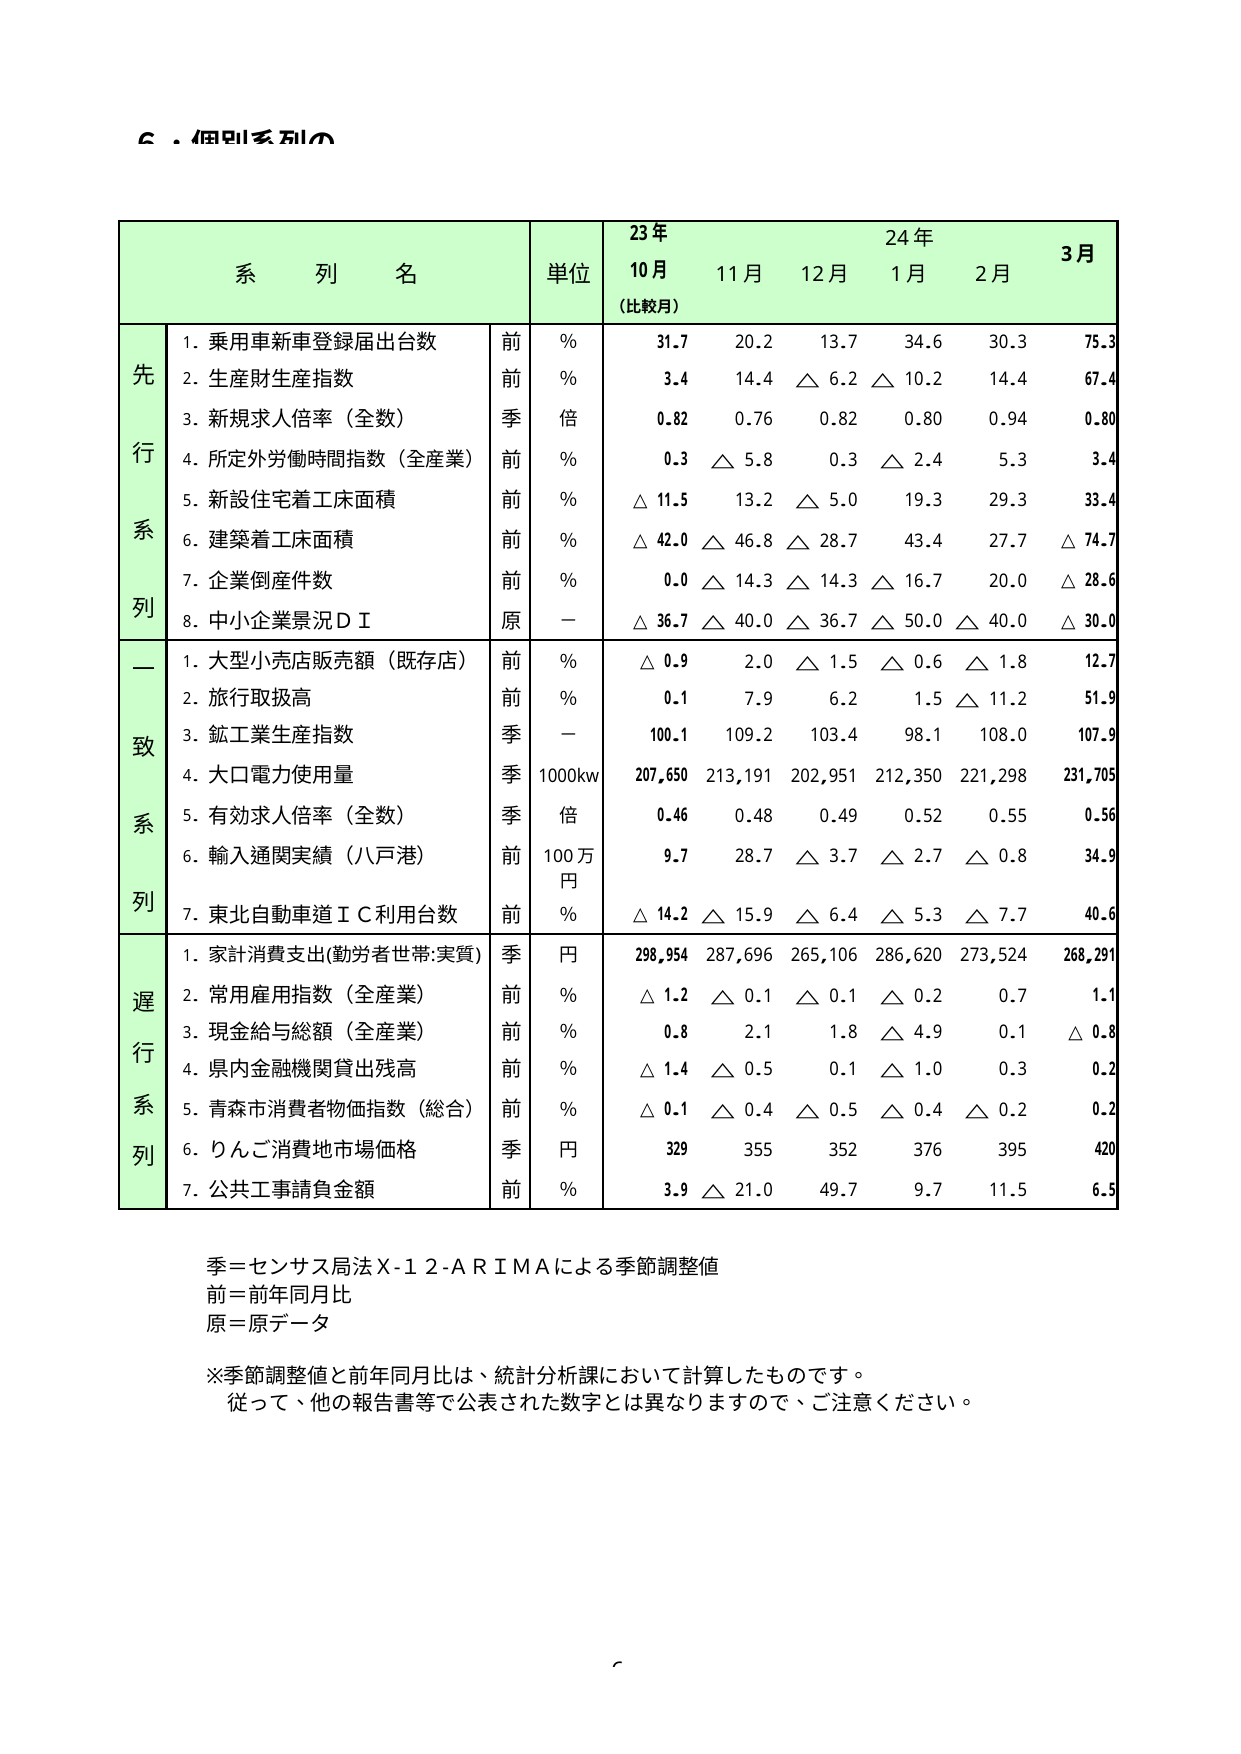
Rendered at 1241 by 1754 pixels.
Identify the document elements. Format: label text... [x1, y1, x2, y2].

table_cell 1000kw [531, 753, 602, 793]
table_cell △ 1.4 [604, 1049, 696, 1087]
table_cell 352 [781, 1128, 866, 1168]
table_cell 107.9 [1036, 714, 1116, 753]
table_cell 季 [491, 793, 529, 834]
table_cell 円 [531, 935, 602, 973]
table_cell 3.4 [604, 358, 696, 397]
table_cell 所定外労働時間指数（全産業） [203, 437, 489, 477]
table_cell △ 1.8 [951, 641, 1036, 678]
table_cell 輸入通関実績（八戸港） [203, 834, 489, 892]
table_cell 前 [491, 1049, 529, 1087]
table_header 23年 10月 （比較月） [604, 222, 696, 323]
table_cell 0.82 [604, 397, 696, 437]
table_cell 0.2 [1036, 1049, 1116, 1087]
table_cell 0.1 [781, 1049, 866, 1087]
table_cell ％ [531, 1087, 602, 1127]
table_cell △ 0.4 [696, 1087, 781, 1127]
table_cell 2. [168, 973, 202, 1012]
table_cell － [531, 599, 602, 639]
table_cell △ 1.2 [604, 973, 696, 1012]
table_cell 1. [168, 325, 202, 358]
table_cell △ 14.3 [781, 558, 866, 599]
table_cell 1.8 [781, 1012, 866, 1048]
table_cell 前 [491, 678, 529, 714]
table_cell 0.46 [604, 793, 696, 834]
table_cell 0.3 [781, 437, 866, 477]
table_cell 0.80 [866, 397, 951, 437]
table_header 系 列 名 [120, 222, 529, 323]
table_cell 原 [491, 599, 529, 639]
table_cell △ 28.7 [781, 518, 866, 558]
table_cell 有効求人倍率（全数） [203, 793, 489, 834]
table_cell 13.7 [781, 325, 866, 358]
table_cell △ 14.2 [604, 892, 696, 933]
table_cell 29.3 [951, 478, 1036, 518]
table_cell 34.9 [1036, 834, 1116, 892]
table_cell 先行系 列 [120, 325, 165, 639]
table_cell 103.4 [781, 714, 866, 753]
table_cell 19.3 [866, 478, 951, 518]
table_cell 0.76 [696, 397, 781, 437]
table_cell 鉱工業生産指数 [203, 714, 489, 753]
table_cell 0.0 [604, 558, 696, 599]
table_cell 51.9 [1036, 678, 1116, 714]
table_cell 遅行系列 [120, 935, 165, 1208]
table_cell りんご消費地市場価格 [203, 1128, 489, 1168]
table_cell 0.56 [1036, 793, 1116, 834]
table_cell 0.82 [781, 397, 866, 437]
table_cell 季 [491, 397, 529, 437]
table_cell 33.4 [1036, 478, 1116, 518]
table_cell 9.7 [604, 834, 696, 892]
table_cell 43.4 [866, 518, 951, 558]
table_cell △ 16.7 [866, 558, 951, 599]
table_cell 395 [951, 1128, 1036, 1168]
table_cell 新設住宅着工床面積 [203, 478, 489, 518]
table_cell 0.3 [604, 437, 696, 477]
table_cell 0.94 [951, 397, 1036, 437]
table_cell 前 [491, 973, 529, 1012]
table_cell ％ [531, 973, 602, 1012]
table_cell ％ [531, 1012, 602, 1048]
table_cell 9.7 [866, 1168, 951, 1208]
table_cell △ 2.7 [866, 834, 951, 892]
table_cell 季 [491, 935, 529, 973]
table_cell △ 0.1 [781, 973, 866, 1012]
table_cell ％ [531, 1049, 602, 1087]
table_header 12月 [781, 222, 866, 323]
table_cell 3.4 [1036, 437, 1116, 477]
table_cell △ 36.7 [604, 599, 696, 639]
table_cell 7. [168, 892, 202, 933]
table_cell 現金給与総額（全産業） [203, 1012, 489, 1048]
text 原＝原データ [206, 1309, 1159, 1337]
table_cell 231,705 [1036, 753, 1116, 793]
table_cell 1.5 [866, 678, 951, 714]
table_cell ％ [531, 325, 602, 358]
table_header 2月 [951, 222, 1036, 323]
table_cell △ 0.8 [1036, 1012, 1116, 1048]
table_cell △ 40.0 [951, 599, 1036, 639]
table_cell △ 74.7 [1036, 518, 1116, 558]
table_cell 家計消費支出(勤労者世帯:実質) [203, 935, 489, 973]
table_cell △ 50.0 [866, 599, 951, 639]
table_cell 前 [491, 1012, 529, 1048]
table_cell 273,524 [951, 935, 1036, 973]
table_header 単位 [531, 222, 602, 323]
table_cell 大型小売店販売額（既存店） [203, 641, 489, 678]
table_cell △ 5.0 [781, 478, 866, 518]
table_cell △ 28.6 [1036, 558, 1116, 599]
table_cell 75.3 [1036, 325, 1116, 358]
table_cell 倍 [531, 397, 602, 437]
table_cell △ 11.2 [951, 678, 1036, 714]
table_cell △ 14.3 [696, 558, 781, 599]
table_cell △ 6.4 [781, 892, 866, 933]
table_cell △ 3.7 [781, 834, 866, 892]
table_cell 268,291 [1036, 935, 1116, 973]
table_cell 4. [168, 753, 202, 793]
table_cell △ 0.1 [696, 973, 781, 1012]
table_cell 298,954 [604, 935, 696, 973]
table_cell 67.4 [1036, 358, 1116, 397]
table_cell 0.80 [1036, 397, 1116, 437]
table_cell △ 0.5 [781, 1087, 866, 1127]
table_cell △ 0.2 [951, 1087, 1036, 1127]
table_cell △ 0.8 [951, 834, 1036, 892]
table_cell 0.2 [1036, 1087, 1116, 1127]
table_cell △ 21.0 [696, 1168, 781, 1208]
table_cell 0.7 [951, 973, 1036, 1012]
table_cell 5. [168, 793, 202, 834]
table_cell ％ [531, 1168, 602, 1208]
table_cell 20.0 [951, 558, 1036, 599]
table_cell 1. [168, 641, 202, 678]
table_cell － [531, 714, 602, 753]
table_cell 円 [531, 1128, 602, 1168]
table_cell 202,951 [781, 753, 866, 793]
table_cell 前 [491, 478, 529, 518]
table_cell 0.52 [866, 793, 951, 834]
table_cell 98.1 [866, 714, 951, 753]
table_cell 6. [168, 518, 202, 558]
table_cell 286,620 [866, 935, 951, 973]
table_header 24年 1月 [866, 222, 951, 323]
table_cell 108.0 [951, 714, 1036, 753]
table_cell 109.2 [696, 714, 781, 753]
table_cell 1. [168, 935, 202, 973]
table_cell 3. [168, 397, 202, 437]
table_cell △ 15.9 [696, 892, 781, 933]
table_cell △ 42.0 [604, 518, 696, 558]
table_cell 常用雇用指数（全産業） [203, 973, 489, 1012]
table_cell 6.2 [781, 678, 866, 714]
table_cell 前 [491, 892, 529, 933]
table_cell 一致系 列 [120, 641, 165, 933]
table_cell 329 [604, 1128, 696, 1168]
table_cell 生産財生産指数 [203, 358, 489, 397]
table_cell △ 1.5 [781, 641, 866, 678]
table_cell 2.0 [696, 641, 781, 678]
table_cell △ 5.3 [866, 892, 951, 933]
table_cell 4. [168, 1049, 202, 1087]
table_cell 2.1 [696, 1012, 781, 1048]
table_cell 287,696 [696, 935, 781, 973]
table_cell △ 30.0 [1036, 599, 1116, 639]
table_cell 0.1 [951, 1012, 1036, 1048]
text ※季節調整値と前年同月比は、統計分析課において計算したものです。 [206, 1362, 1159, 1389]
table_cell △ 0.9 [604, 641, 696, 678]
table_cell 14.4 [696, 358, 781, 397]
table_cell 中小企業景況ＤＩ [203, 599, 489, 639]
table_cell 13.2 [696, 478, 781, 518]
table_cell 前 [491, 518, 529, 558]
table_cell △ 11.5 [604, 478, 696, 518]
table_cell 季 [491, 1128, 529, 1168]
table_cell 7.9 [696, 678, 781, 714]
table_cell 0.1 [604, 678, 696, 714]
table_cell 1.1 [1036, 973, 1116, 1012]
table_cell 34.6 [866, 325, 951, 358]
table_cell 2. [168, 678, 202, 714]
table_cell 8. [168, 599, 202, 639]
table_cell 20.2 [696, 325, 781, 358]
table_header 3月 [1036, 222, 1116, 323]
table_cell 前 [491, 325, 529, 358]
table_cell 倍 [531, 793, 602, 834]
table_cell 3. [168, 1012, 202, 1048]
text 従って、他の報告書等で公表された数字とは異なりますので、ご注意ください。 [227, 1389, 1159, 1415]
text 季＝センサス局法Ｘ-１２-ＡＲＩＭＡによる季節調整値前＝前年同月比 [206, 1252, 732, 1309]
table_cell 季 [491, 714, 529, 753]
table_cell 12.7 [1036, 641, 1116, 678]
table_cell 3.9 [604, 1168, 696, 1208]
table_cell 265,106 [781, 935, 866, 973]
table_cell ％ [531, 437, 602, 477]
table_cell 新規求人倍率（全数） [203, 397, 489, 437]
table_cell 0.8 [604, 1012, 696, 1048]
table_cell 14.4 [951, 358, 1036, 397]
table_cell 100.1 [604, 714, 696, 753]
table_cell 100万円 [531, 834, 602, 892]
table_cell 前 [491, 558, 529, 599]
table_cell 前 [491, 1087, 529, 1127]
table_cell 5.3 [951, 437, 1036, 477]
table_cell 前 [491, 358, 529, 397]
table_cell ％ [531, 358, 602, 397]
table_cell 建築着工床面積 [203, 518, 489, 558]
table_cell △ 0.1 [604, 1087, 696, 1127]
table_cell 6. [168, 834, 202, 892]
table_cell 季 [491, 753, 529, 793]
table_cell 7. [168, 1168, 202, 1208]
table_cell △ 2.4 [866, 437, 951, 477]
table_cell 前 [491, 437, 529, 477]
table_cell ％ [531, 518, 602, 558]
table_cell 7. [168, 558, 202, 599]
table_cell 0.3 [951, 1049, 1036, 1087]
table_cell 前 [491, 834, 529, 892]
table_cell 49.7 [781, 1168, 866, 1208]
table_cell 前 [491, 1168, 529, 1208]
table_cell △ 6.2 [781, 358, 866, 397]
table_cell △ 7.7 [951, 892, 1036, 933]
table_cell 376 [866, 1128, 951, 1168]
table_cell 県内金融機関貸出残高 [203, 1049, 489, 1087]
table_cell 青森市消費者物価指数（総合） [203, 1087, 489, 1127]
table_cell △ 10.2 [866, 358, 951, 397]
table_cell 28.7 [696, 834, 781, 892]
table_cell 355 [696, 1128, 781, 1168]
table_cell 3. [168, 714, 202, 753]
table_header 11月 [696, 222, 781, 323]
table_cell 企業倒産件数 [203, 558, 489, 599]
table_cell 212,350 [866, 753, 951, 793]
table_cell 公共工事請負金額 [203, 1168, 489, 1208]
table_cell 2. [168, 358, 202, 397]
table_cell ％ [531, 641, 602, 678]
table_cell 6. [168, 1128, 202, 1168]
table_cell 40.6 [1036, 892, 1116, 933]
table_cell △ 40.0 [696, 599, 781, 639]
table_cell 0.55 [951, 793, 1036, 834]
table_cell 6.5 [1036, 1168, 1116, 1208]
table_cell 221,298 [951, 753, 1036, 793]
table_cell △ 1.0 [866, 1049, 951, 1087]
table_cell △ 0.5 [696, 1049, 781, 1087]
table_cell 31.7 [604, 325, 696, 358]
table_cell 5. [168, 478, 202, 518]
table_cell 旅行取扱高 [203, 678, 489, 714]
table_cell 東北自動車道ＩＣ利用台数 [203, 892, 489, 933]
table_cell △ 0.2 [866, 973, 951, 1012]
table_cell 大口電力使用量 [203, 753, 489, 793]
table_cell 4. [168, 437, 202, 477]
table_cell 5. [168, 1087, 202, 1127]
table_cell ％ [531, 478, 602, 518]
table_cell ％ [531, 678, 602, 714]
table_cell 420 [1036, 1128, 1116, 1168]
table_cell △ 36.7 [781, 599, 866, 639]
table_cell △ 0.4 [866, 1087, 951, 1127]
table_cell 0.49 [781, 793, 866, 834]
table_cell 前 [491, 641, 529, 678]
table_cell 0.48 [696, 793, 781, 834]
table_cell △ 0.6 [866, 641, 951, 678]
table_cell △ 46.8 [696, 518, 781, 558]
table_cell 30.3 [951, 325, 1036, 358]
table_cell 213,191 [696, 753, 781, 793]
table_cell 乗用車新車登録届出台数 [203, 325, 489, 358]
table_cell △ 4.9 [866, 1012, 951, 1048]
table_cell 11.5 [951, 1168, 1036, 1208]
table_cell ％ [531, 558, 602, 599]
table_cell ％ [531, 892, 602, 933]
table_cell 27.7 [951, 518, 1036, 558]
table_cell △ 5.8 [696, 437, 781, 477]
table_cell 207,650 [604, 753, 696, 793]
